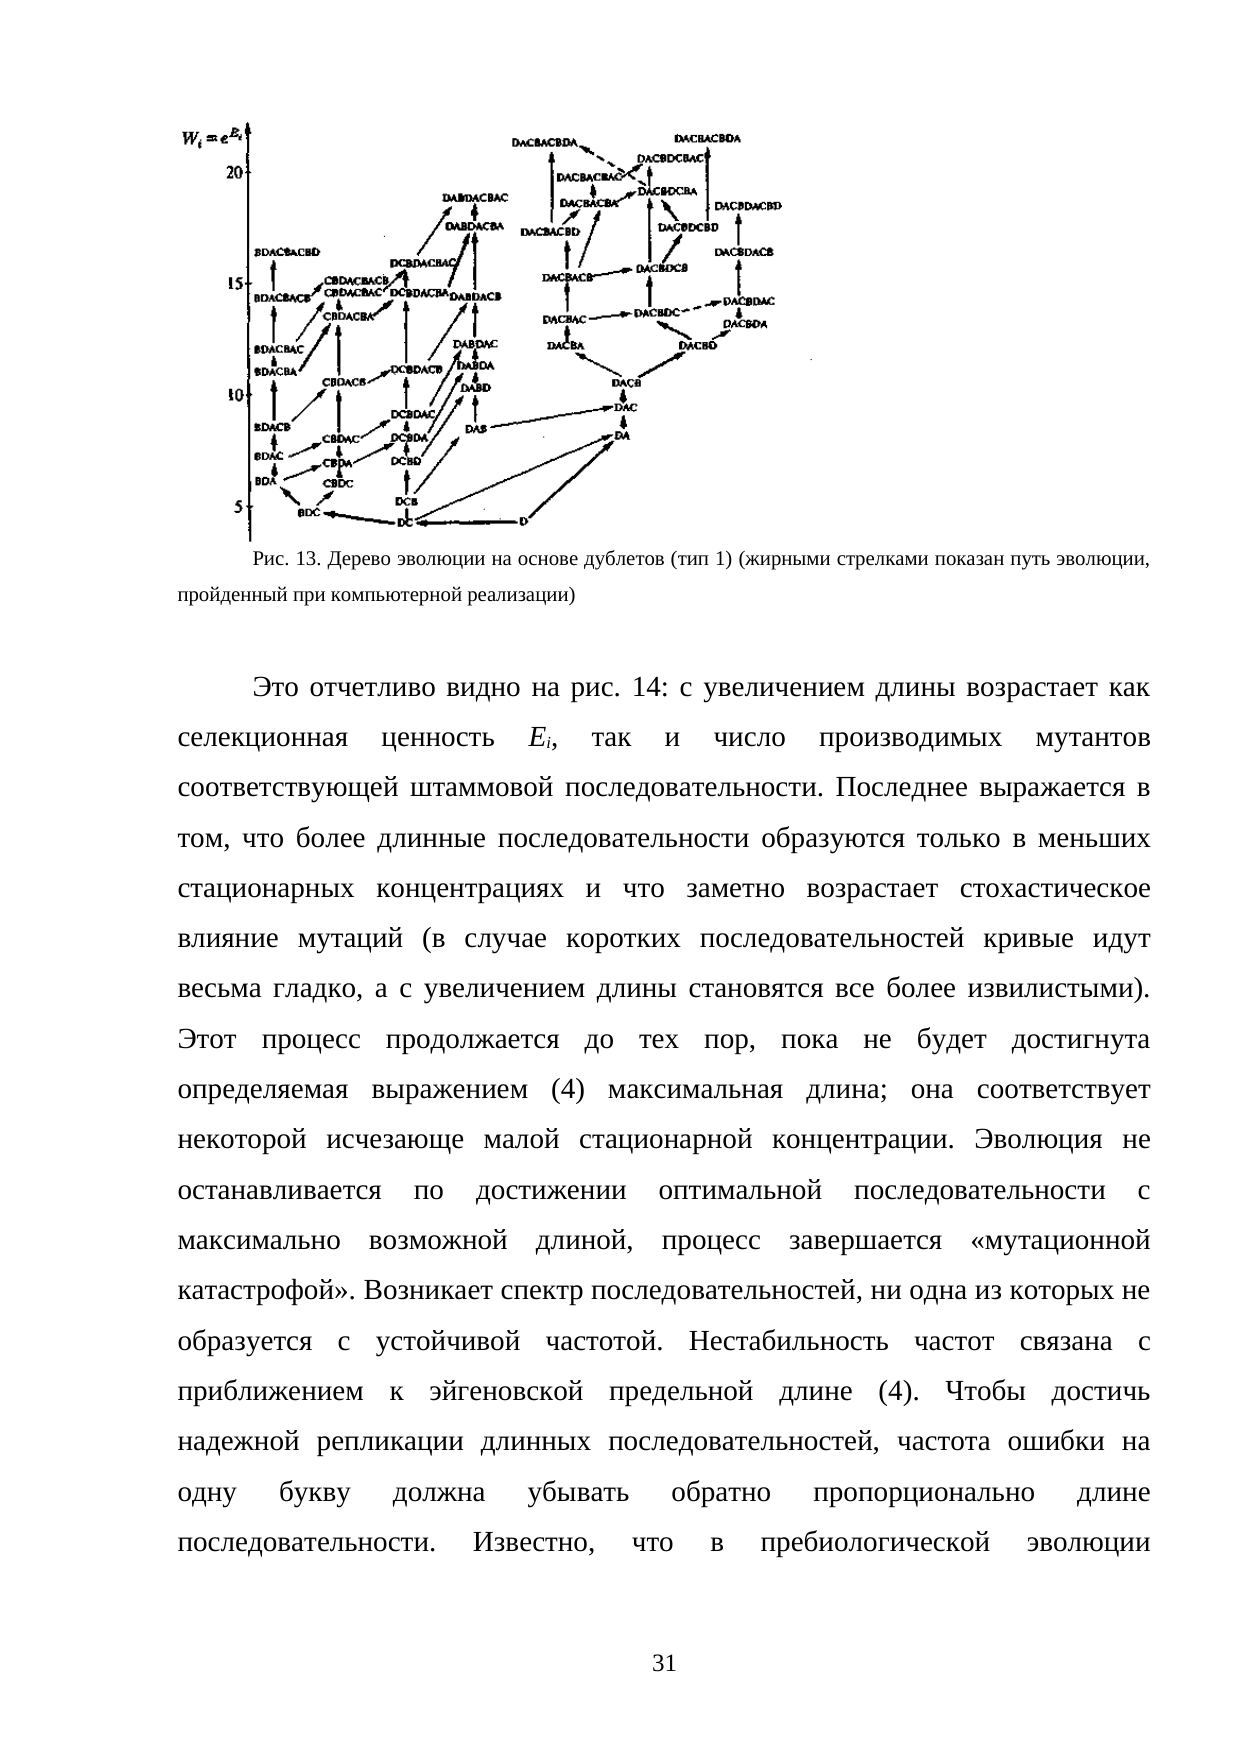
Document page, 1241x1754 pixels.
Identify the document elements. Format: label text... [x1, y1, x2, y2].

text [177, 669, 1152, 1558]
picture [177, 118, 834, 547]
text Рис. 13. Дерево эволюции на основе дублетов (тип 1) (жирными стрелками показан путь эволюции, пройденный при компьютерной реализации) [177, 546, 1152, 606]
